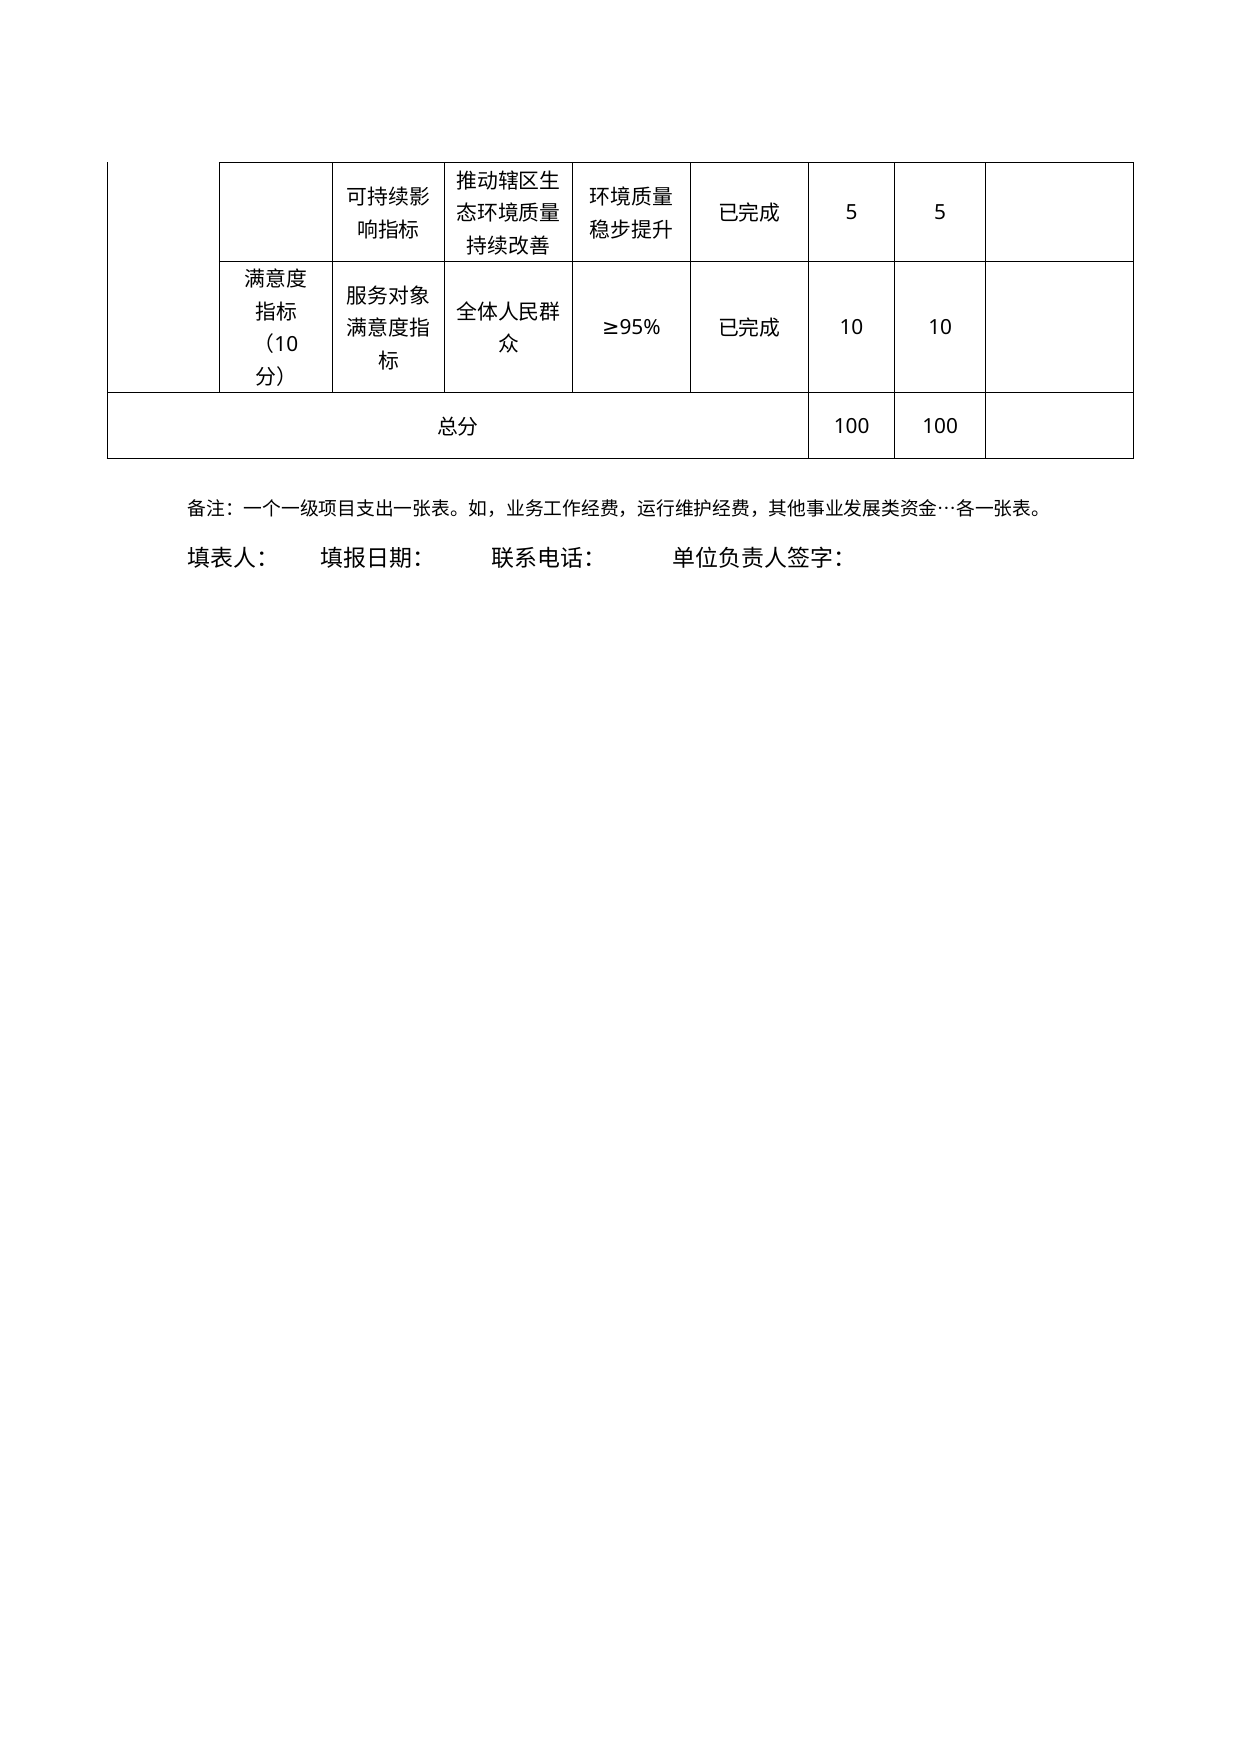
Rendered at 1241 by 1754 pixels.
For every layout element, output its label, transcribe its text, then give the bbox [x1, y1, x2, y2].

table_cell 已完成 [691, 262, 808, 392]
table_cell 服务对象满意度指标 [333, 262, 444, 392]
table_cell 推动辖区生态环境质量持续改善 [445, 163, 572, 261]
table_cell 10 [895, 262, 985, 392]
table_cell 100 [895, 393, 985, 458]
table_cell [986, 393, 1133, 458]
table_cell 5 [809, 163, 894, 261]
table_cell 可持续影响指标 [333, 163, 444, 261]
table_cell 全体人民群众 [445, 262, 572, 392]
text 填表人： 填报日期： 联系电话： 单位负责人签字：附件4 [187, 524, 1053, 589]
table_cell ≥95% [573, 262, 690, 392]
text 备注：一个一级项目支出一张表。如，业务工作经费，运行维护经费，其他事业发展类资金…各一张表。 [187, 491, 1053, 524]
table_cell 已完成 [691, 163, 808, 261]
table_cell 总分 [108, 393, 808, 458]
table_cell [986, 262, 1133, 392]
table_cell [986, 163, 1133, 261]
table_cell 10 [809, 262, 894, 392]
table_cell 满意度 指标 （10分） [220, 262, 332, 392]
table_cell 环境质量稳步提升 [573, 163, 690, 261]
table_cell 5 [895, 163, 985, 261]
table_cell 100 [809, 393, 894, 458]
